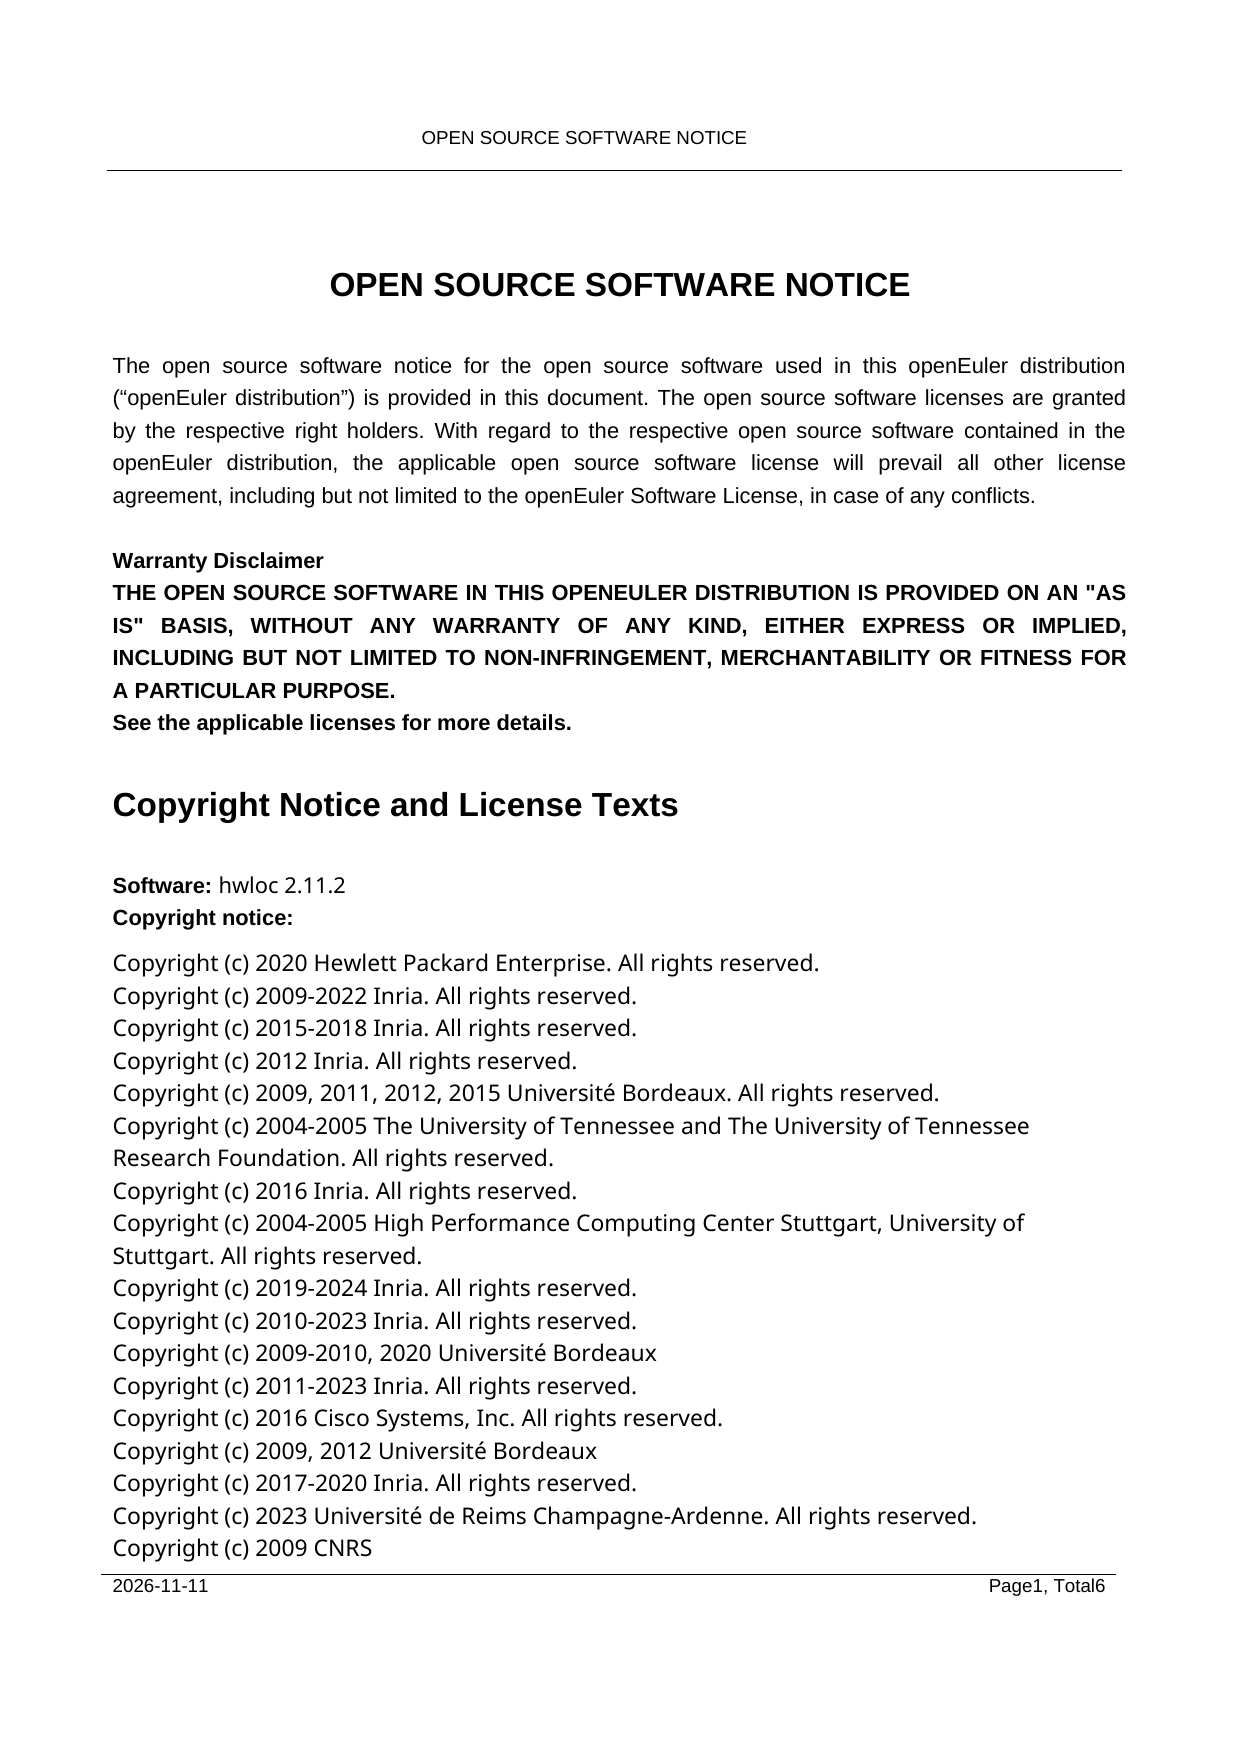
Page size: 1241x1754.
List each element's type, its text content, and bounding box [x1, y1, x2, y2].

title Software: hwloc 2.11.2 [112, 869, 1128, 901]
text The open source software notice for the open source software used in this openEuler distribution (“openEuler distribution”) is provided in this document. The open source software licenses are granted by the respective right holders. With regard to the respective open source software contained in the openEuler distribution, the applicable open source software license will prevail all other license agreement, including but not limited to the openEuler Software License, in case of any conflicts. [112, 349, 1128, 511]
text Copyright Notice and License Texts [112, 771, 1128, 836]
text OPEN SOURCE SOFTWARE NOTICE [112, 251, 1128, 316]
text THE OPEN SOURCE SOFTWARE IN THIS OPENEULER DISTRIBUTION IS PROVIDED ON AN "AS IS" BASIS, WITHOUT ANY WARRANTY OF ANY KIND, EITHER EXPRESS OR IMPLIED, INCLUDING BUT NOT LIMITED TO NON-INFRINGEMENT, MERCHANTABILITY OR FITNESS FOR A PARTICULAR PURPOSE. See the applicable licenses for more details. [112, 576, 1128, 739]
text Copyright notice: [112, 901, 1128, 934]
text Warranty Disclaimer [112, 544, 1128, 576]
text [112, 947, 1128, 1564]
